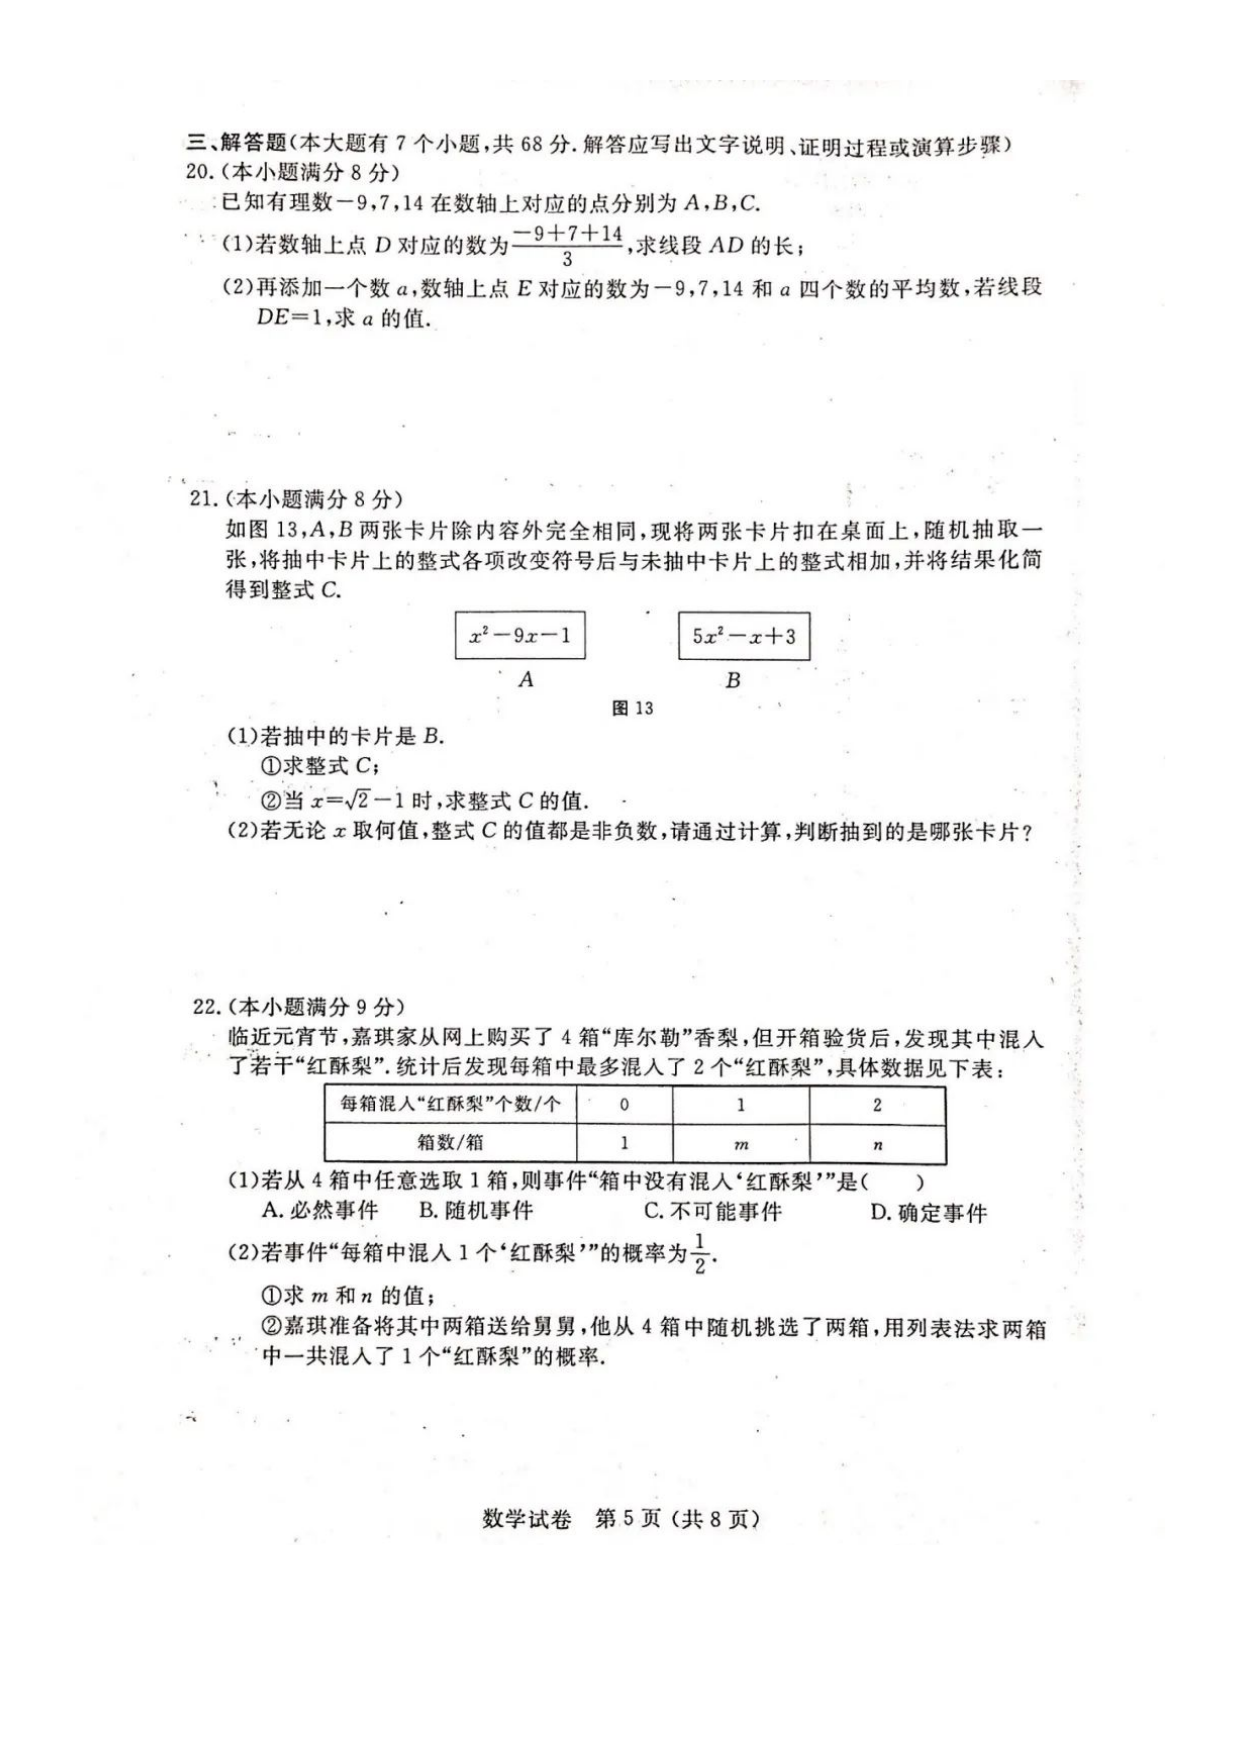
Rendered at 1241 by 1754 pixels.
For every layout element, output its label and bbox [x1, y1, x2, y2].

picture [75, 80, 1166, 1545]
